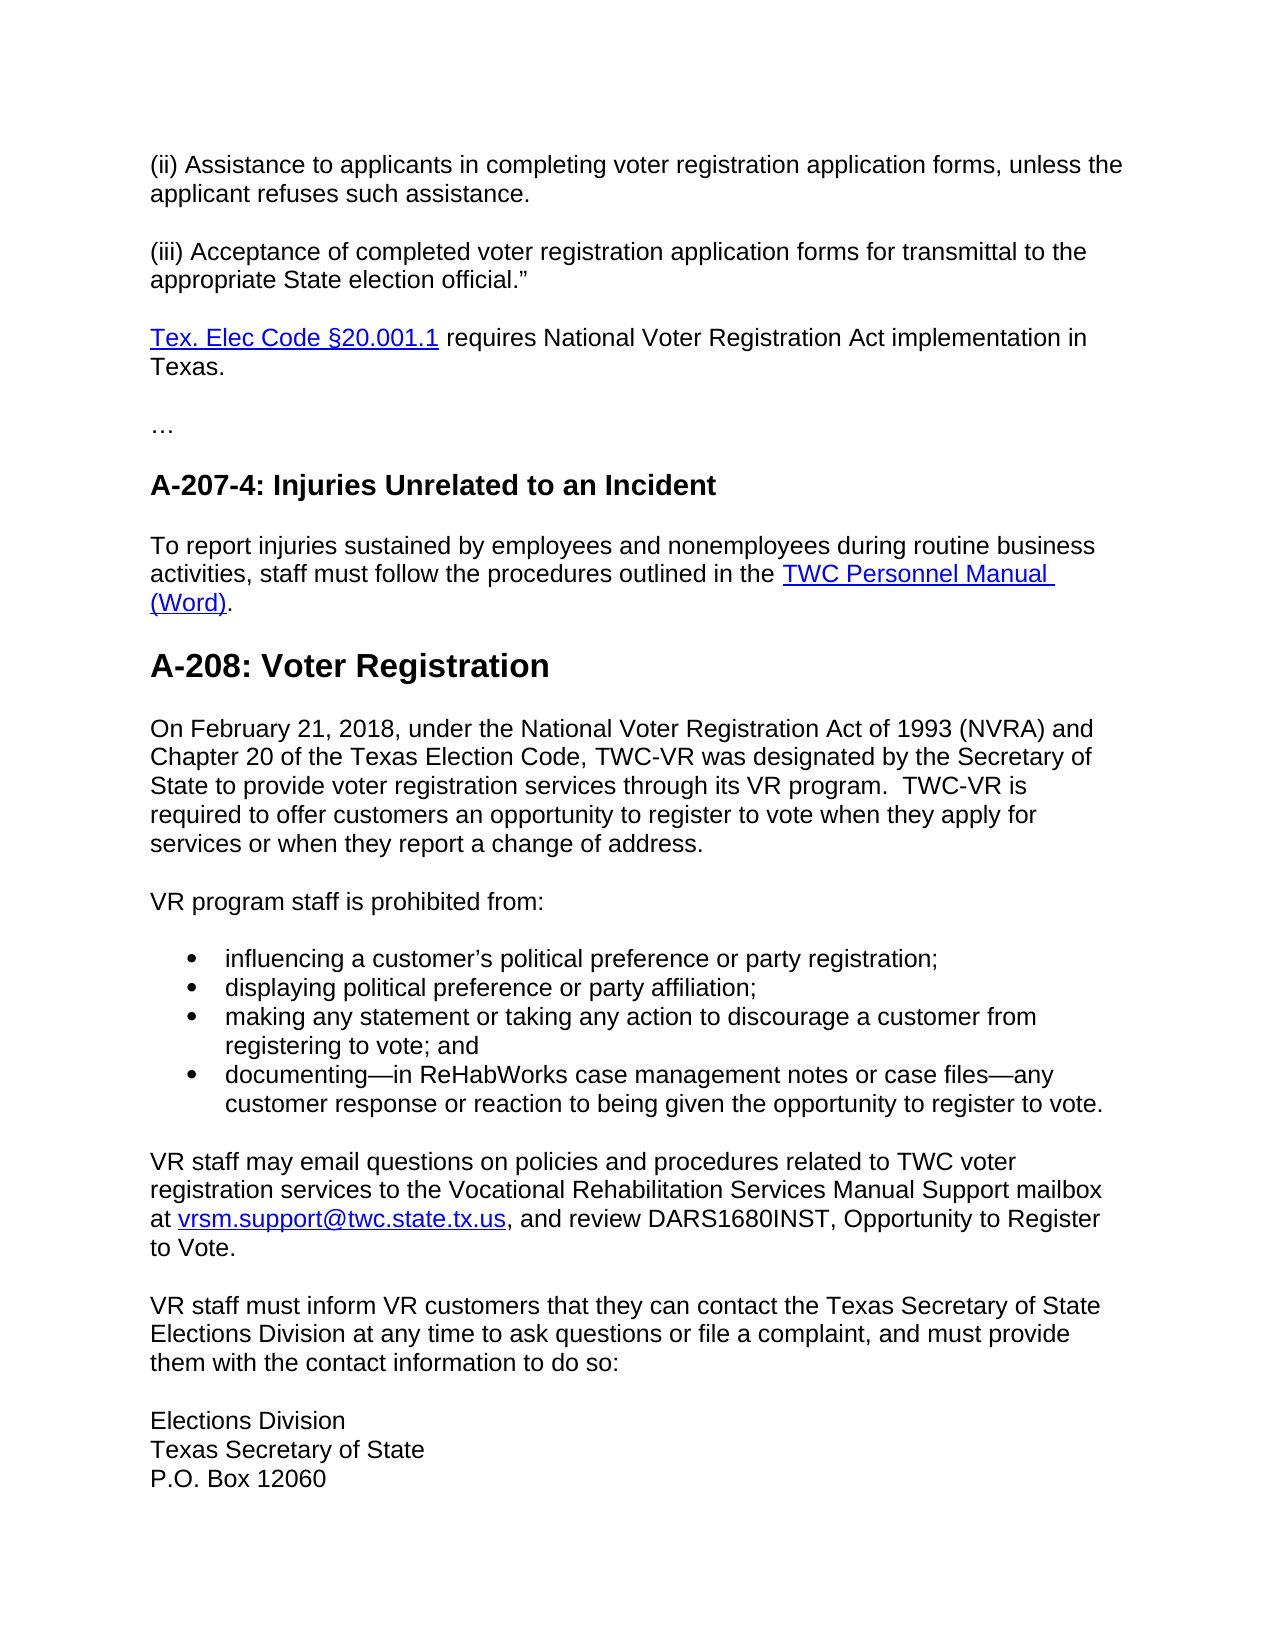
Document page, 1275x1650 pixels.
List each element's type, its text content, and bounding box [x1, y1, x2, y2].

text VR program staff is prohibited from: [150, 887, 1125, 915]
text To report injuries sustained by employees and nonemployees during routine business activities, staff must follow the procedures outlined in the TWC Personnel Manual (Word). [150, 531, 1125, 617]
list making any statement or taking any action to discourage a customer from registering to vote; and [187, 1002, 1125, 1060]
text (ii) Assistance to applicants in completing voter registration application forms, unless the applicant refuses such assistance. [150, 150, 1125, 207]
list documenting—in ReHabWorks case management notes or case files—any customer response or reaction to being given the opportunity to register to vote. [187, 1060, 1125, 1117]
text On February 21, 2018, under the National Voter Registration Act of 1993 (NVRA) and Chapter 20 of the Texas Election Code, TWC-VR was designated by the Secretary of State to provide voter registration services through its VR program. TWC-VR is required to offer customers an opportunity to register to vote when they apply for services or when they report a change of address. [150, 714, 1125, 857]
subtitle A-207-4: Injuries Unrelated to an Incident [150, 468, 1125, 501]
text Tex. Elec Code §20.001.1 requires National Voter Registration Act implementation in Texas. [150, 323, 1125, 381]
list influencing a customer’s political preference or party registration; [187, 944, 1125, 973]
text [150, 1406, 1125, 1492]
text (iii) Acceptance of completed voter registration application forms for transmittal to the appropriate State election official.” [150, 237, 1125, 294]
text … [150, 410, 1125, 439]
subtitle A-208: Voter Registration [150, 646, 1125, 684]
text VR staff must inform VR customers that they can contact the Texas Secretary of State Elections Division at any time to ask questions or file a complaint, and must provide them with the contact information to do so: [150, 1291, 1125, 1377]
text VR staff may email questions on policies and procedures related to TWC voter registration services to the Vocational Rehabilitation Services Manual Support mailbox at vrsm.support@twc.state.tx.us, and review DARS1680INST, Opportunity to Register to Vote. [150, 1147, 1125, 1262]
list displaying political preference or party affiliation; [187, 973, 1125, 1002]
